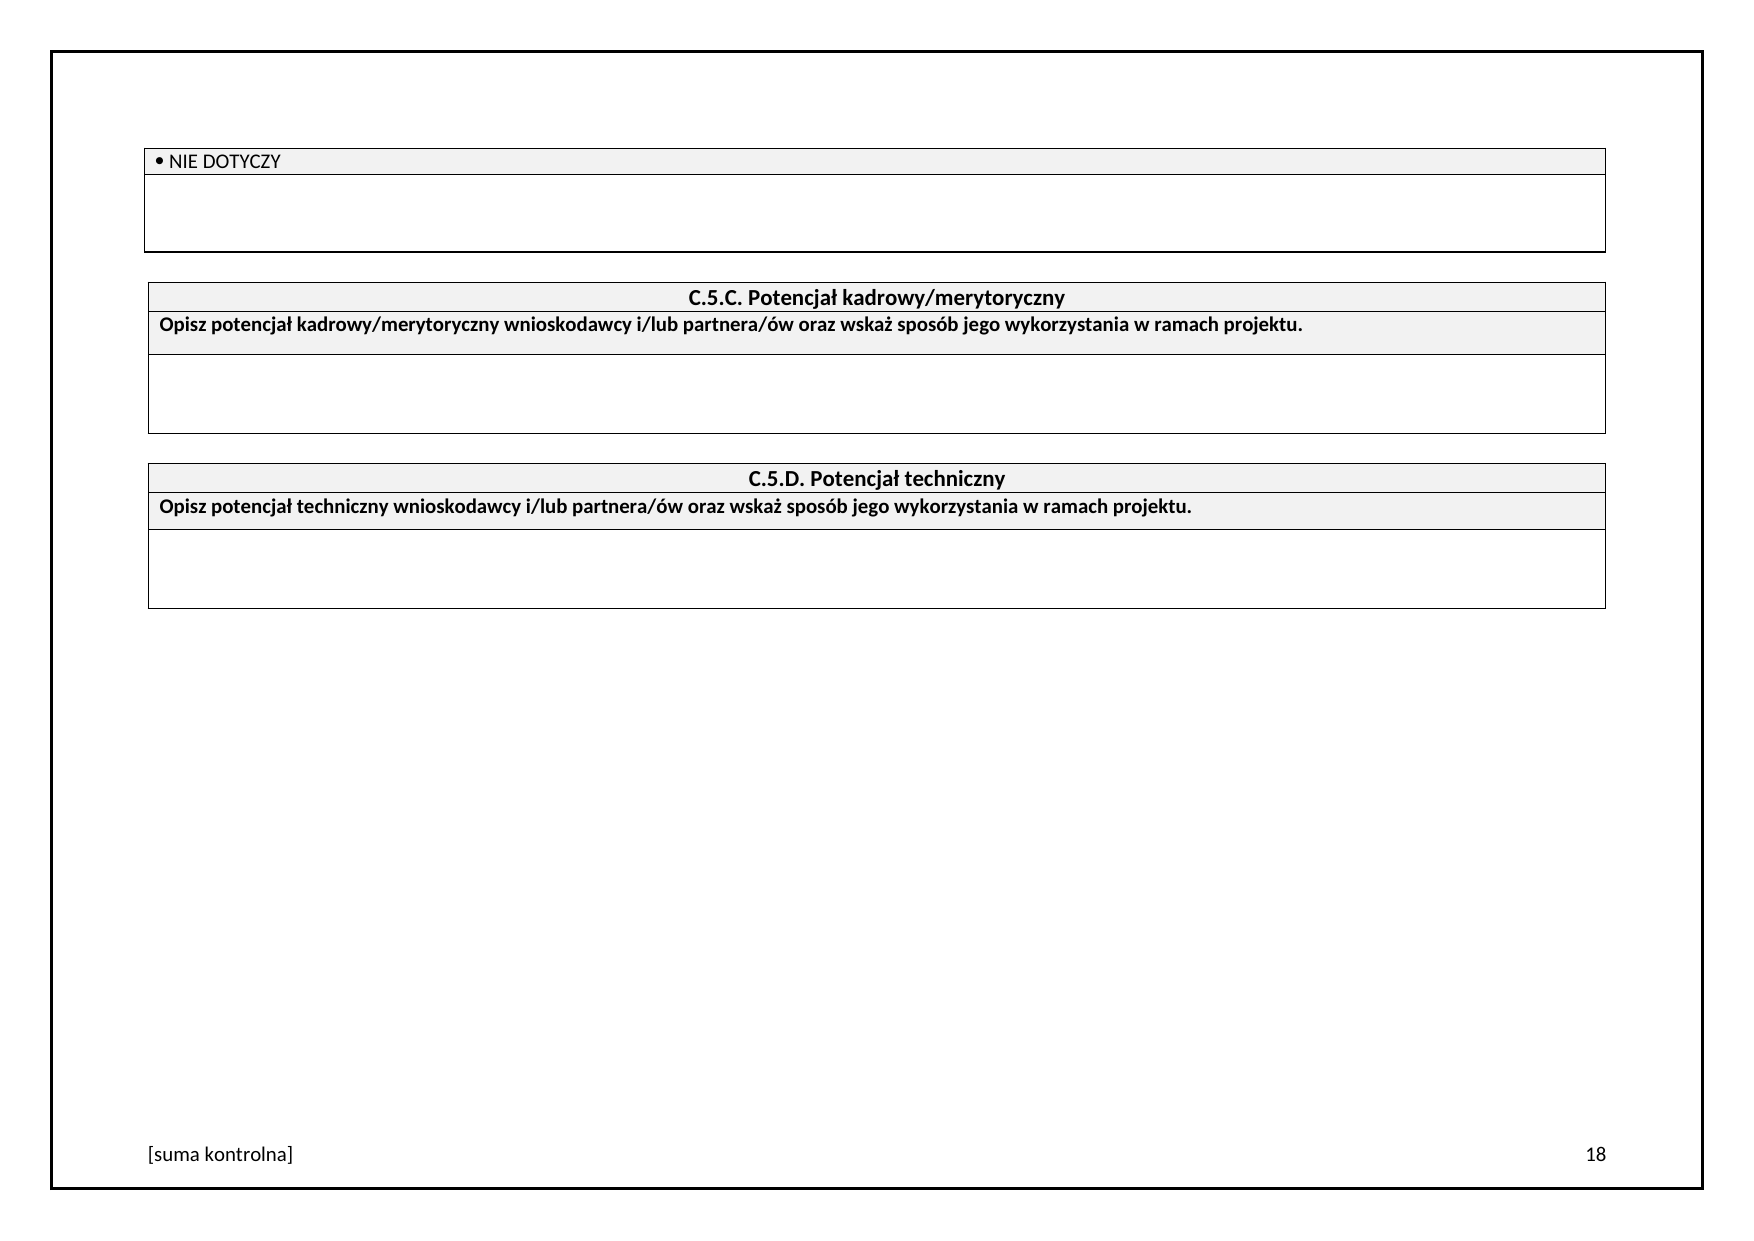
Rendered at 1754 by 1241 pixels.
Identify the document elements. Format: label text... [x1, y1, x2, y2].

table_cell [149, 355, 1605, 433]
table_cell Opisz potencjał techniczny wnioskodawcy i/lub partnera/ów oraz wskaż sposób jego wykorzystania w ramach projektu. [149, 493, 1605, 529]
table_header C.5.C. Potencjał kadrowy/merytoryczny [149, 283, 1605, 311]
table_cell [149, 530, 1605, 607]
table_header C.5.D. Potencjał techniczny [149, 464, 1605, 492]
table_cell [145, 149, 1605, 174]
table_cell [145, 175, 1605, 251]
table_cell Opisz potencjał kadrowy/merytoryczny wnioskodawcy i/lub partnera/ów oraz wskaż sposób jego wykorzystania w ramach projektu. [149, 312, 1605, 354]
